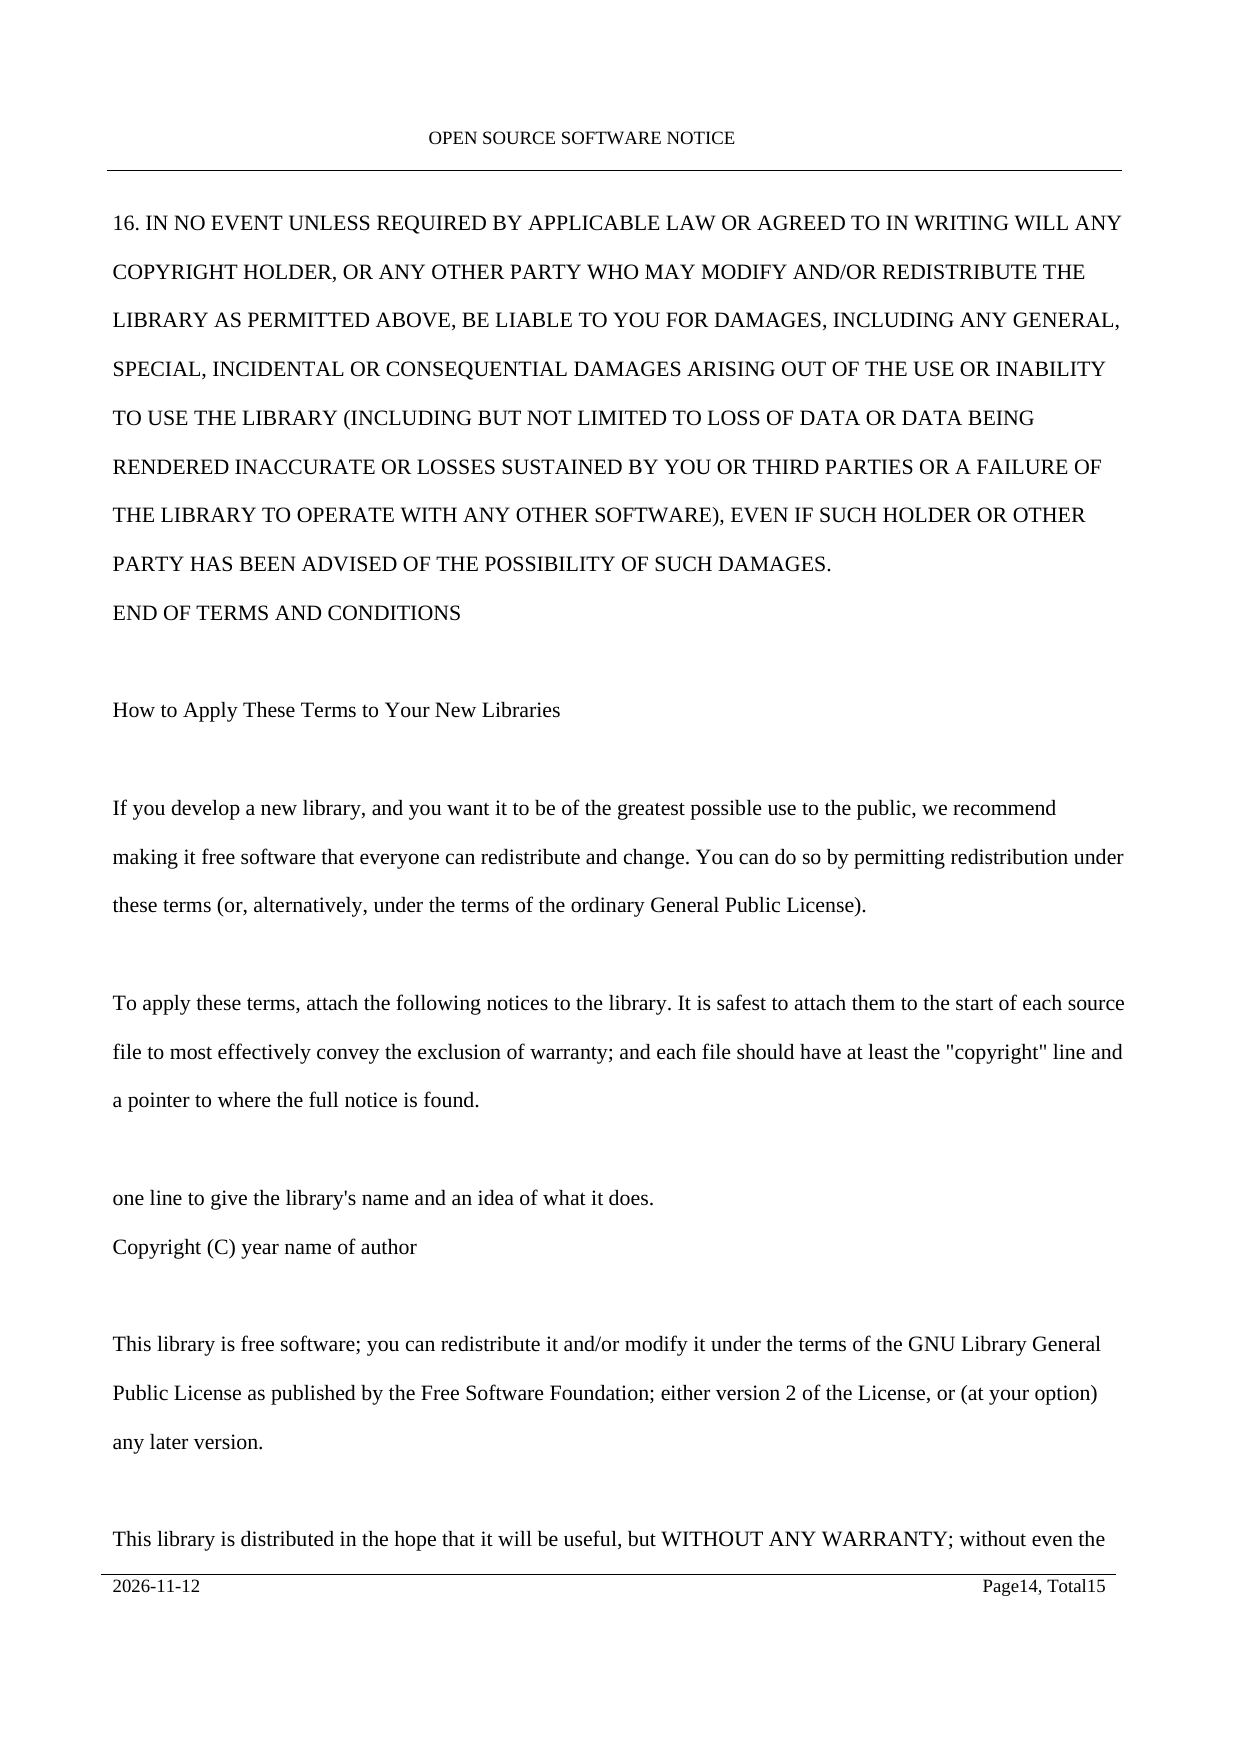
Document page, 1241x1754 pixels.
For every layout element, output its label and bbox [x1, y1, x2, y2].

text [112, 206, 1128, 1555]
